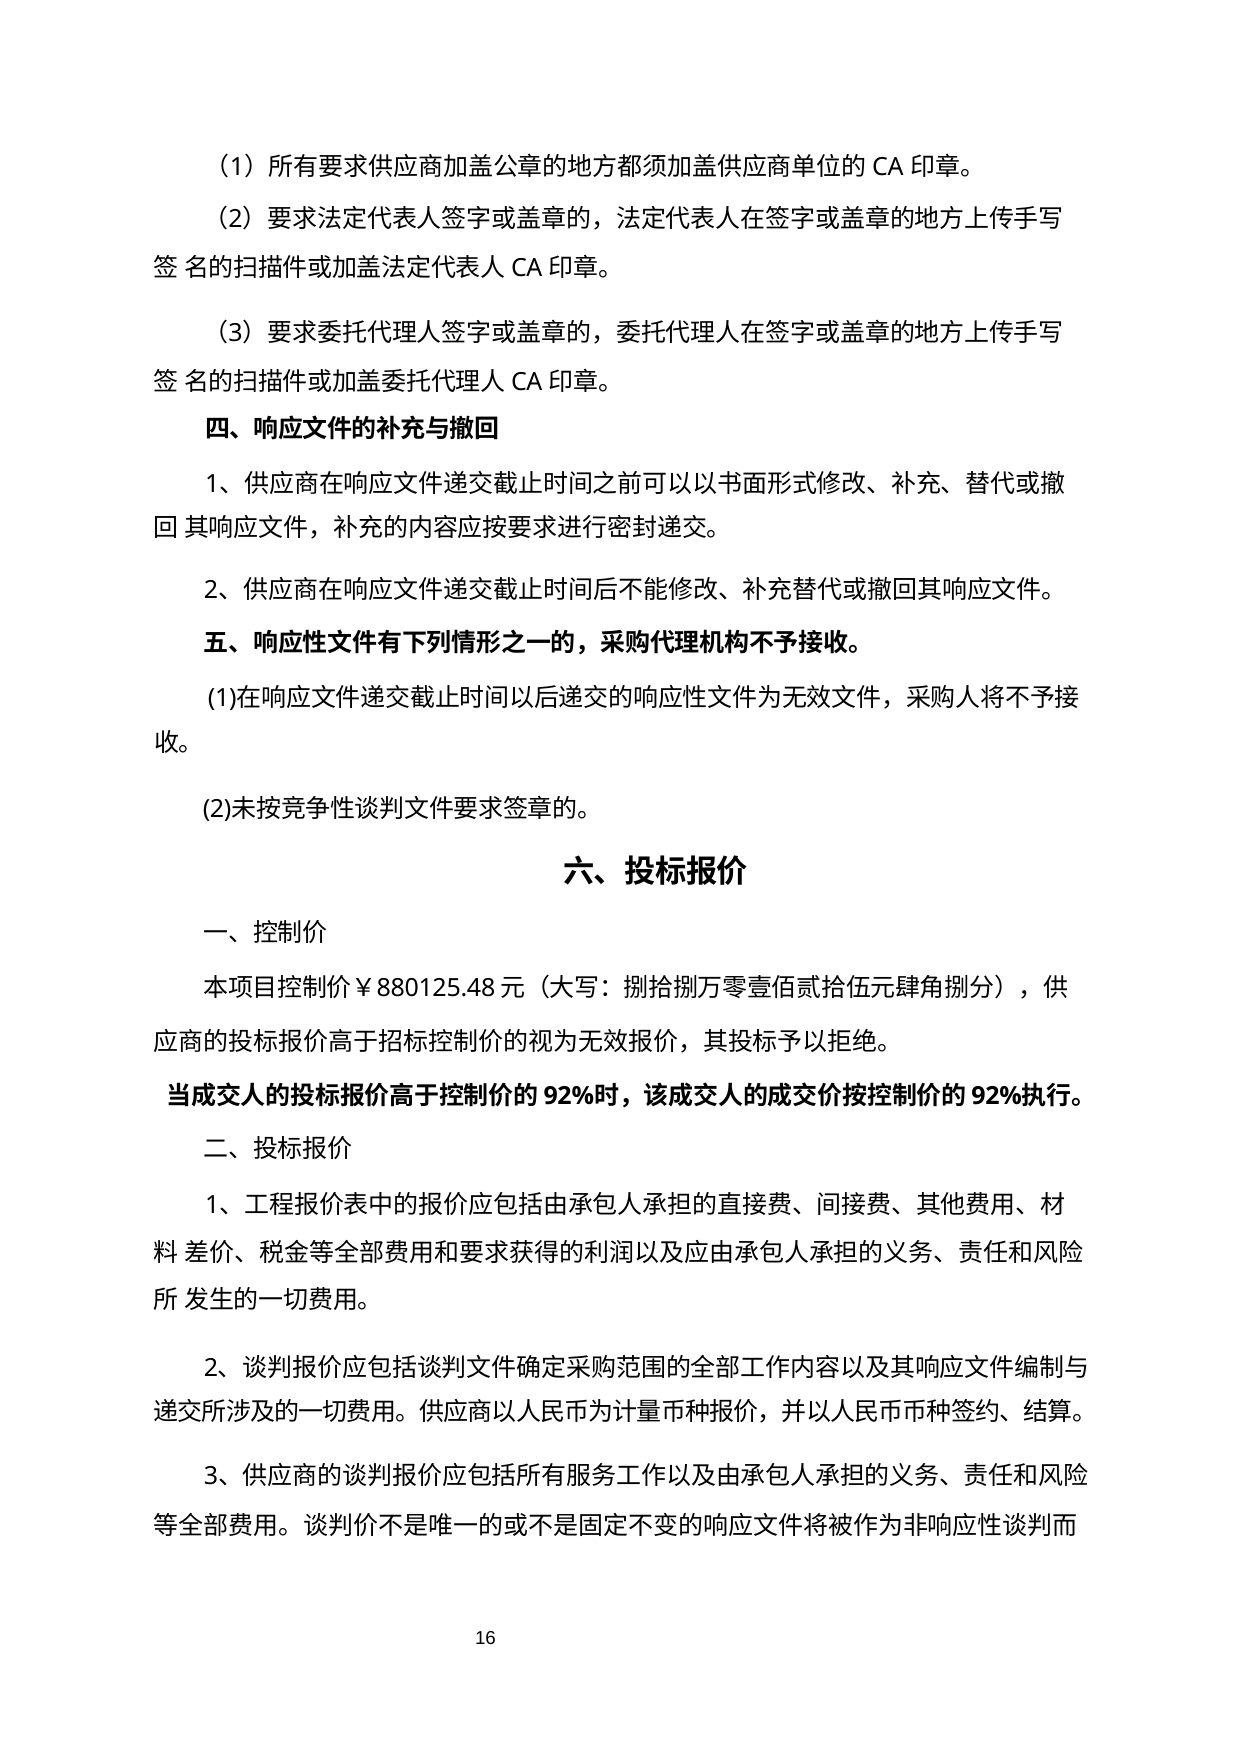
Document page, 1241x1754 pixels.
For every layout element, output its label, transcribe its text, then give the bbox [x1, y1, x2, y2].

text 2、谈判报价应包括谈判文件确定采购范围的全部工作内容以及其响应文件编制与 递交所涉及的一切费用。供应商以人民币为计量币种报价，并以人民币币种签约、结算。 [153, 1347, 1096, 1428]
text 一、控制价 [204, 915, 1096, 948]
text 当成交人的投标报价高于控制价的92%时，该成交人的成交价按控制价的92%执行。 [153, 1078, 1096, 1111]
text 本项目控制价￥880125.48元（大写：捌拾捌万零壹佰贰拾伍元肆角捌分），供应商的投标报价高于招标控制价的视为无效报价，其投标予以拒绝。 [153, 968, 1088, 1057]
text (2)未按竞争性谈判文件要求签章的。 [153, 791, 1096, 824]
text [153, 1456, 1088, 1541]
text 1、供应商在响应文件递交截止时间之前可以以书面形式修改、补充、替代或撤回 其响应文件，补充的内容应按要求进行密封递交。 [153, 464, 1088, 544]
text (1)在响应文件递交截止时间以后递交的响应性文件为无效文件，采购人将不予接 收。 [154, 678, 1088, 758]
text （2）要求法定代表人签字或盖章的，法定代表人在签字或盖章的地方上传手写签 名的扫描件或加盖法定代表人 CA 印章。 [153, 198, 1088, 283]
text 六、投标报价 [153, 849, 1096, 891]
text 四、响应文件的补充与撤回 [156, 411, 1096, 444]
text 五、响应性文件有下列情形之一的，采购代理机构不予接收。 [154, 625, 1096, 658]
text 2、供应商在响应文件递交截止时间后不能修改、补充替代或撤回其响应文件。 [203, 572, 1096, 605]
text （3）要求委托代理人签字或盖章的，委托代理人在签字或盖章的地方上传手写签 名的扫描件或加盖委托代理人 CA 印章。 [153, 312, 1088, 397]
text 二、投标报价 [204, 1131, 1096, 1164]
text （1）所有要求供应商加盖公章的地方都须加盖供应商单位的 CA 印章。 [204, 149, 1096, 182]
text 1、工程报价表中的报价应包括由承包人承担的直接费、间接费、其他费用、材料 差价、税金等全部费用和要求获得的利润以及应由承包人承担的义务、责任和风险所 发生的一切费用。 [153, 1184, 1088, 1316]
